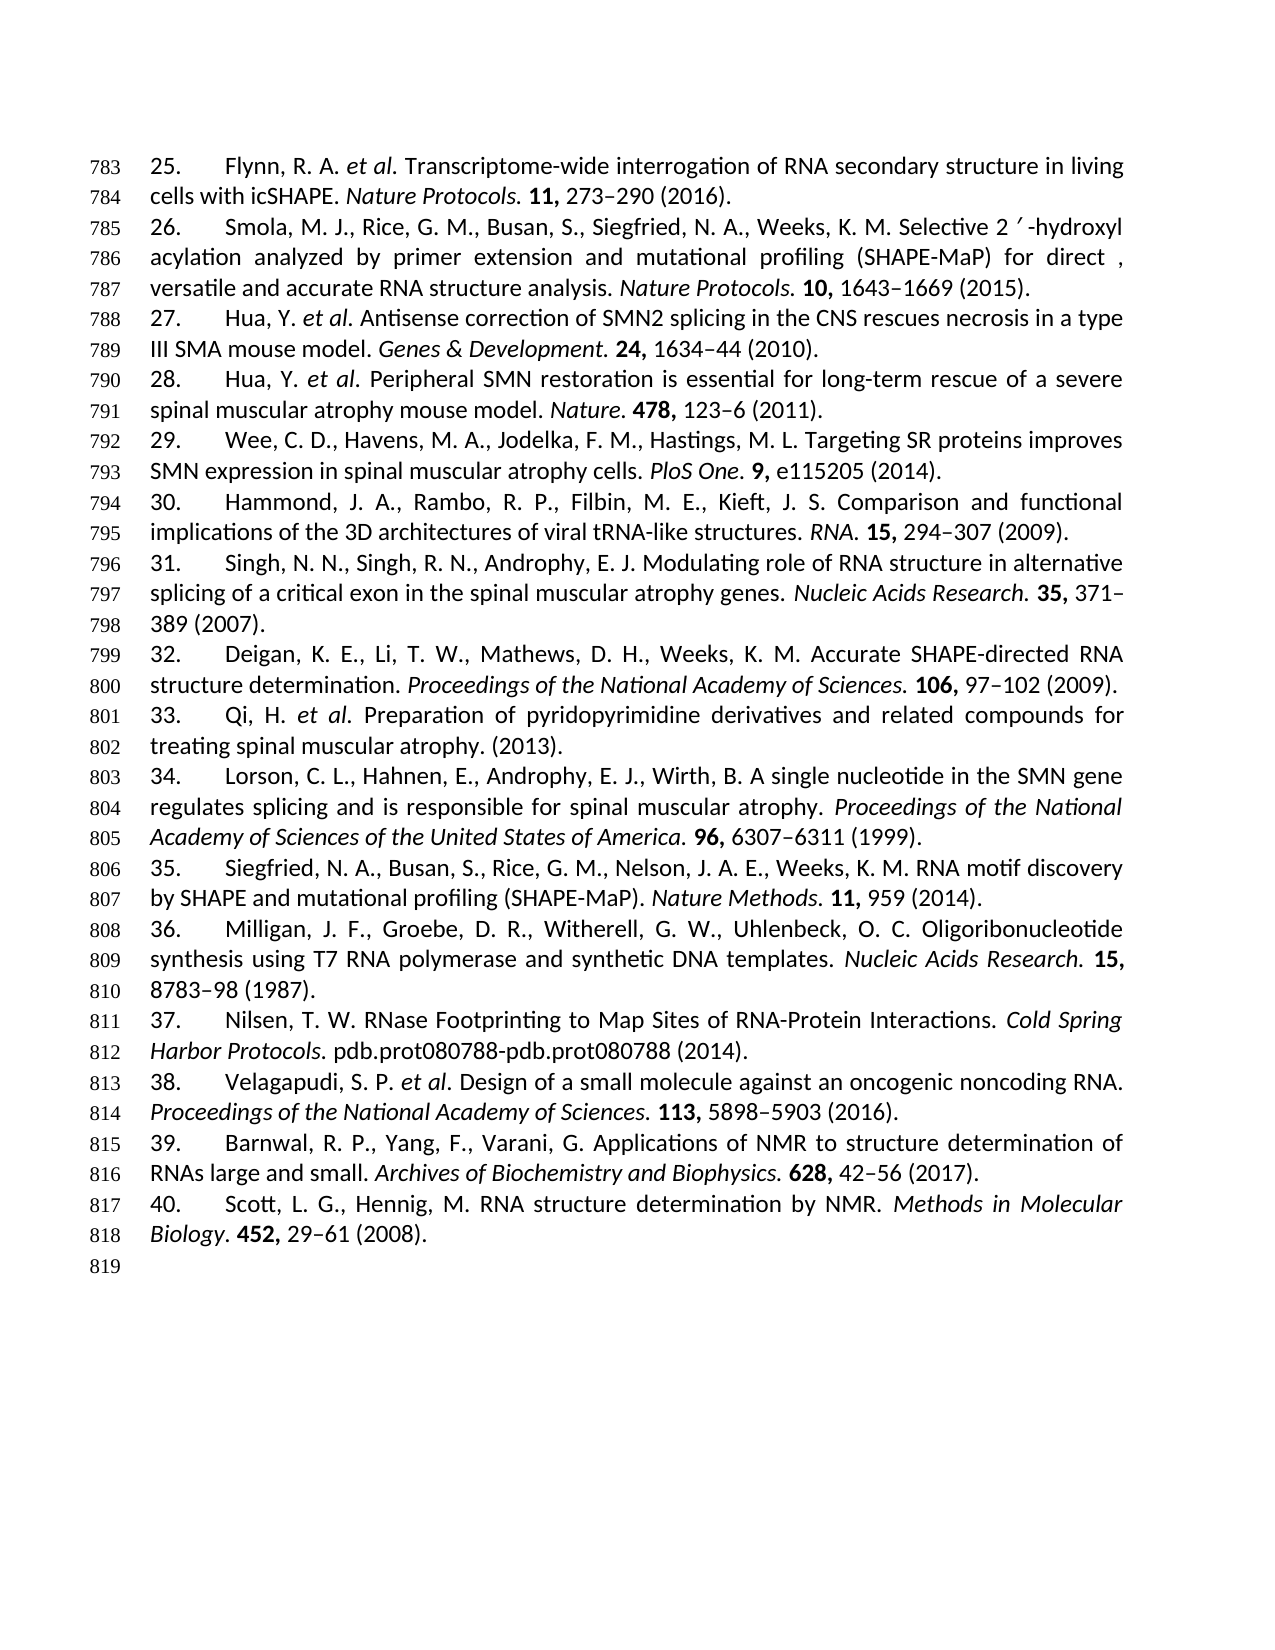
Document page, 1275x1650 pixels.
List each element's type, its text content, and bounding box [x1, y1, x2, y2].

text 35. Siegfried, N. A., Busan, S., Rice, G. M., Nelson, J. A. E., Weeks, K. M. RNA motif discovery by SHAPE and mutational profiling (SHAPE-MaP). Nature Methods. 11, 959 (2014). [150, 852, 1125, 913]
text 33. Qi, H. et al. Preparation of pyridopyrimidine derivatives and related compounds for treating spinal muscular atrophy. (2013). [150, 699, 1125, 760]
text 29. Wee, C. D., Havens, M. A., Jodelka, F. M., Hastings, M. L. Targeting SR proteins improves SMN expression in spinal muscular atrophy cells. PloS One. 9, e115205 (2014). [150, 425, 1125, 486]
text 30. Hammond, J. A., Rambo, R. P., Filbin, M. E., Kieft, J. S. Comparison and functional implications of the 3D architectures of viral tRNA-like structures. RNA. 15, 294–307 (2009). [150, 486, 1125, 547]
text 37. Nilsen, T. W. RNase Footprinting to Map Sites of RNA-Protein Interactions. Cold Spring Harbor Protocols. pdb.prot080788-pdb.prot080788 (2014). [150, 1004, 1125, 1066]
text 38. Velagapudi, S. P. et al. Design of a small molecule against an oncogenic noncoding RNA. Proceedings of the National Academy of Sciences. 113, 5898–5903 (2016). [150, 1066, 1125, 1127]
text 39. Barnwal, R. P., Yang, F., Varani, G. Applications of NMR to structure determination of RNAs large and small. Archives of Biochemistry and Biophysics. 628, 42–56 (2017). [150, 1127, 1125, 1188]
text 32. Deigan, K. E., Li, T. W., Mathews, D. H., Weeks, K. M. Accurate SHAPE-directed RNA structure determination. Proceedings of the National Academy of Sciences. 106, 97–102 (2009). [150, 638, 1125, 699]
text 40. Scott, L. G., Hennig, M. RNA structure determination by NMR. Methods in Molecular Biology. 452, 29–61 (2008). [150, 1188, 1125, 1249]
text 36. Milligan, J. F., Groebe, D. R., Witherell, G. W., Uhlenbeck, O. C. Oligoribonucleotide synthesis using T7 RNA polymerase and synthetic DNA templates. Nucleic Acids Research. 15, 8783–98 (1987). [150, 913, 1125, 1004]
text 25. Flynn, R. A. et al. Transcriptome-wide interrogation of RNA secondary structure in living cells with icSHAPE. Nature Protocols. 11, 273–290 (2016). [150, 150, 1125, 211]
text 26. Smola, M. J., Rice, G. M., Busan, S., Siegfried, N. A., Weeks, K. M. Selective 2 ′ -hydroxyl acylation analyzed by primer extension and mutational profiling (SHAPE-MaP) for direct , versatile and accurate RNA structure analysis. Nature Protocols. 10, 1643–1669 (2015). [150, 211, 1125, 303]
text 31. Singh, N. N., Singh, R. N., Androphy, E. J. Modulating role of RNA structure in alternative splicing of a critical exon in the spinal muscular atrophy genes. Nucleic Acids Research. 35, 371–389 (2007). [150, 547, 1125, 638]
text 27. Hua, Y. et al. Antisense correction of SMN2 splicing in the CNS rescues necrosis in a type III SMA mouse model. Genes & Development. 24, 1634–44 (2010). [150, 303, 1125, 364]
text 34. Lorson, C. L., Hahnen, E., Androphy, E. J., Wirth, B. A single nucleotide in the SMN gene regulates splicing and is responsible for spinal muscular atrophy. Proceedings of the National Academy of Sciences of the United States of America. 96, 6307–6311 (1999). [150, 760, 1125, 852]
text 28. Hua, Y. et al. Peripheral SMN restoration is essential for long-term rescue of a severe spinal muscular atrophy mouse model. Nature. 478, 123–6 (2011). [150, 364, 1125, 425]
